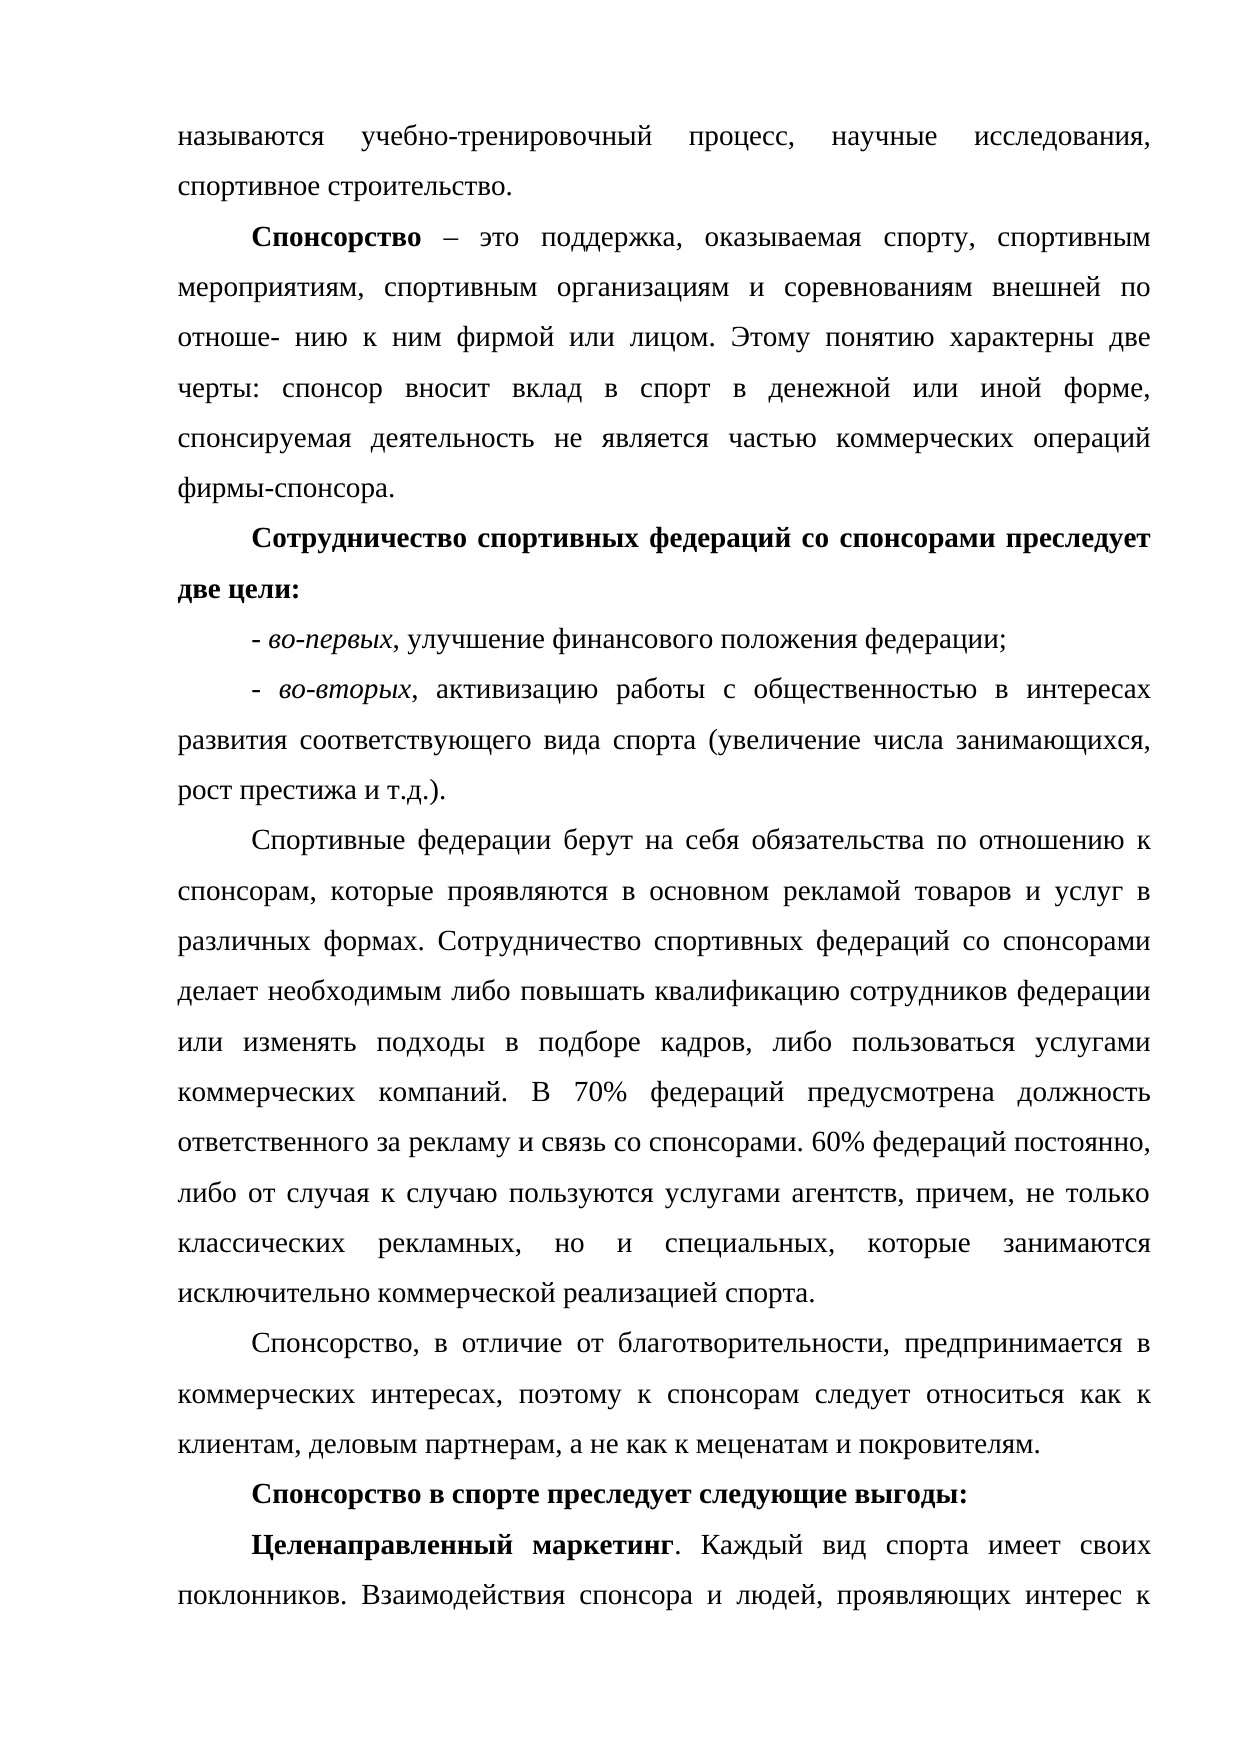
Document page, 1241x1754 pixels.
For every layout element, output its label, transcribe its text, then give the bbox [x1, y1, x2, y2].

text Спонсорство, в отличие от благотворительности, предпринимается в коммерческих интересах, поэтому к спонсорам следует относиться как к клиентам, деловым партнерам, а не как к меценатам и покровителям. [177, 1326, 1152, 1460]
text - во-вторых, активизацию работы с общественностью в интересах развития соответствующего вида спорта (увеличение числа занимающихся, рост престижа и т.д.). [177, 672, 1152, 806]
text Спонсорство в спорте преследует следующие выгоды: [177, 1477, 1152, 1510]
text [177, 118, 1152, 202]
text Сотрудничество спортивных федераций со спонсорами преследует две цели: [177, 521, 1152, 604]
text - во-первых, улучшение финансового положения федерации; [177, 621, 1152, 655]
text Спонсорство – это поддержка, оказываемая спорту, спортивным мероприятиям, спортивным организациям и соревнованиям внешней по отноше- нию к ним фирмой или лицом. Этому понятию характерны две черты: спонсор вносит вклад в спорт в денежной или иной форме, спонсируемая деятельность не является частью коммерческих операций фирмы-спонсора. [177, 219, 1152, 504]
text Спортивные федерации берут на себя обязательства по отношению к спонсорам, которые проявляются в основном рекламой товаров и услуг в различных формах. Сотрудничество спортивных федераций со спонсорами делает необходимым либо повышать квалификацию сотрудников федерации или изменять подходы в подборе кадров, либо пользоваться услугами коммерческих компаний. В 70% федераций предусмотрена должность ответственного за рекламу и связь со спонсорами. 60% федераций постоянно, либо от случая к случаю пользуются услугами агентств, причем, не только классических рекламных, но и специальных, которые занимаются исключительно коммерческой реализацией спорта. [177, 822, 1152, 1309]
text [177, 1527, 1152, 1611]
